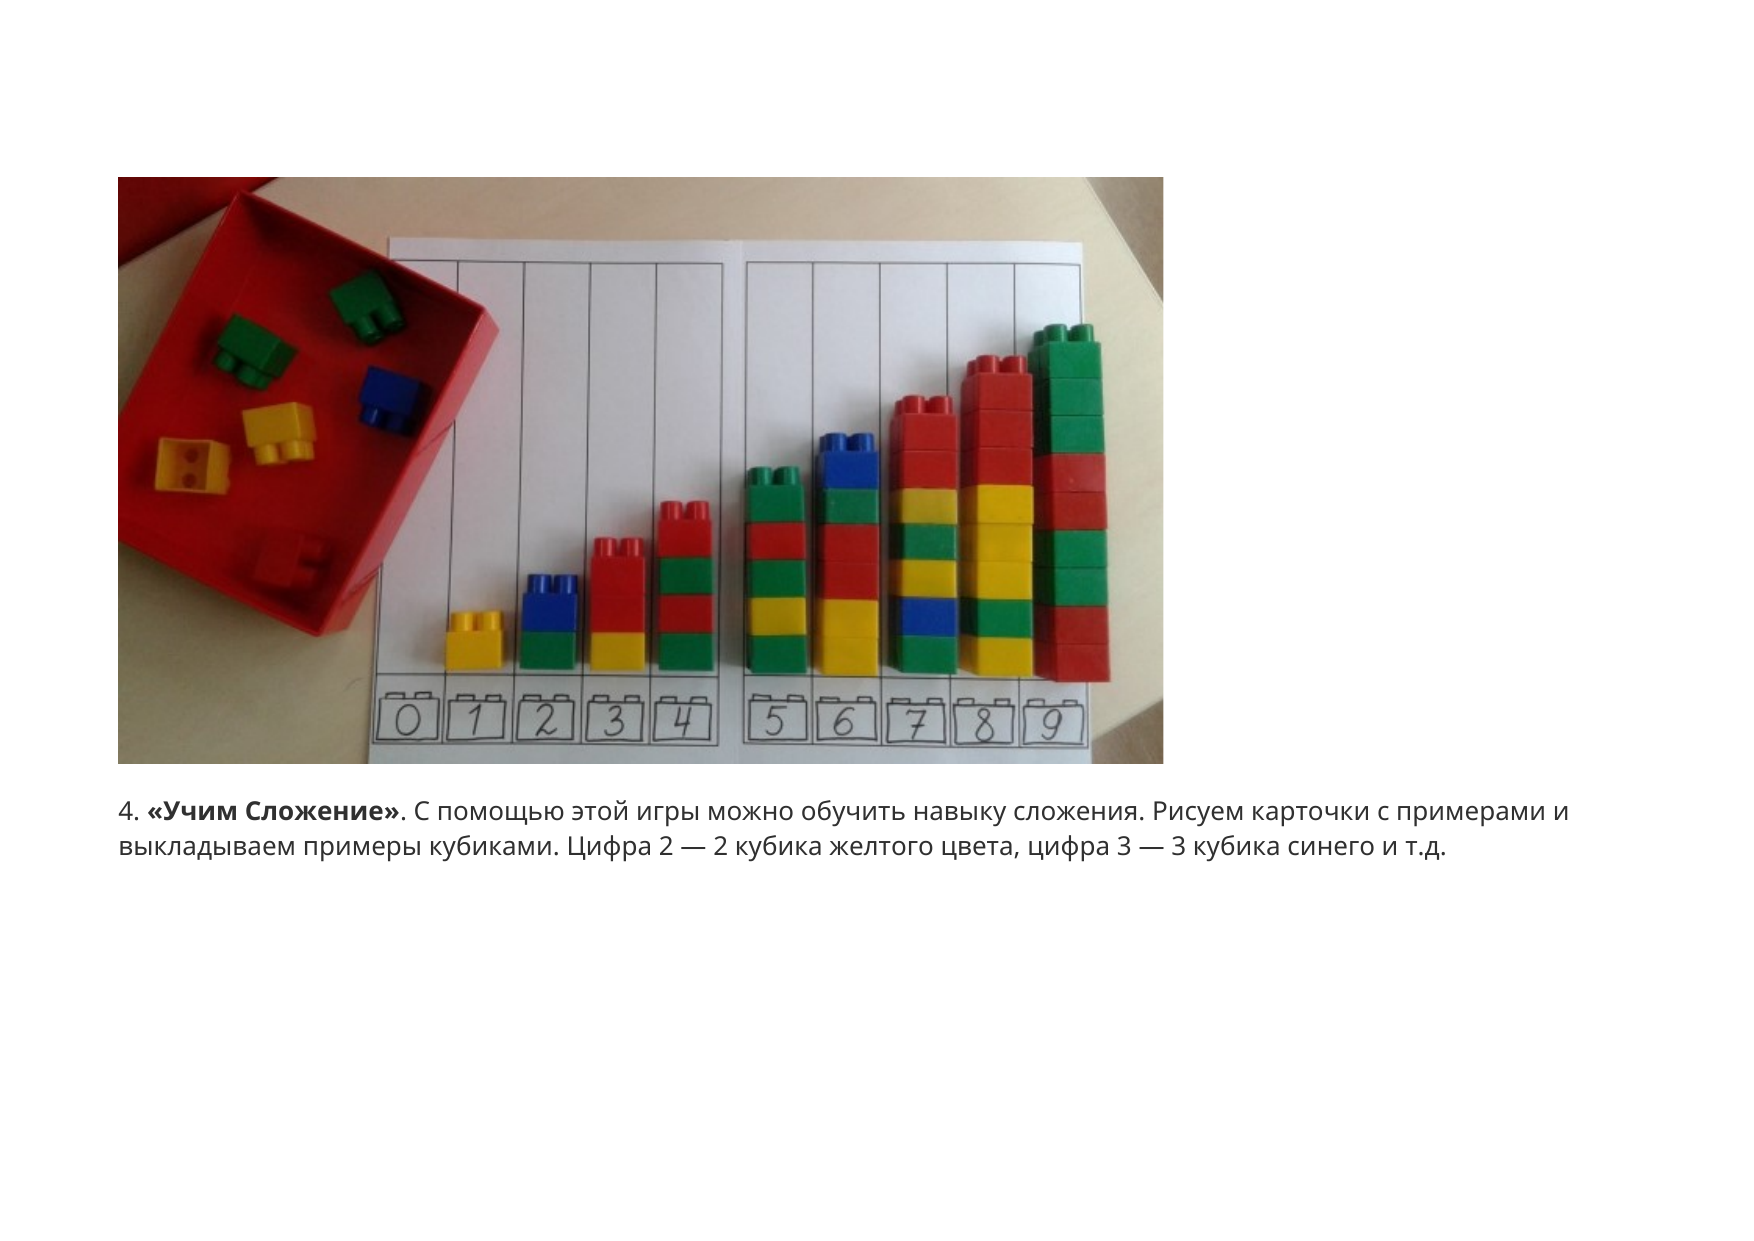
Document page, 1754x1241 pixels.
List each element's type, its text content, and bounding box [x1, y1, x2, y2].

text 4. «Учим Сложение». С помощью этой игры можно обучить навыку сложения. Рисуем карточки с примерами и выкладываем примеры кубиками. Цифра 2 — 2 кубика желтого цвета, цифра 3 — 3 кубика синего и т.д. [118, 792, 1636, 863]
picture [118, 177, 1164, 764]
